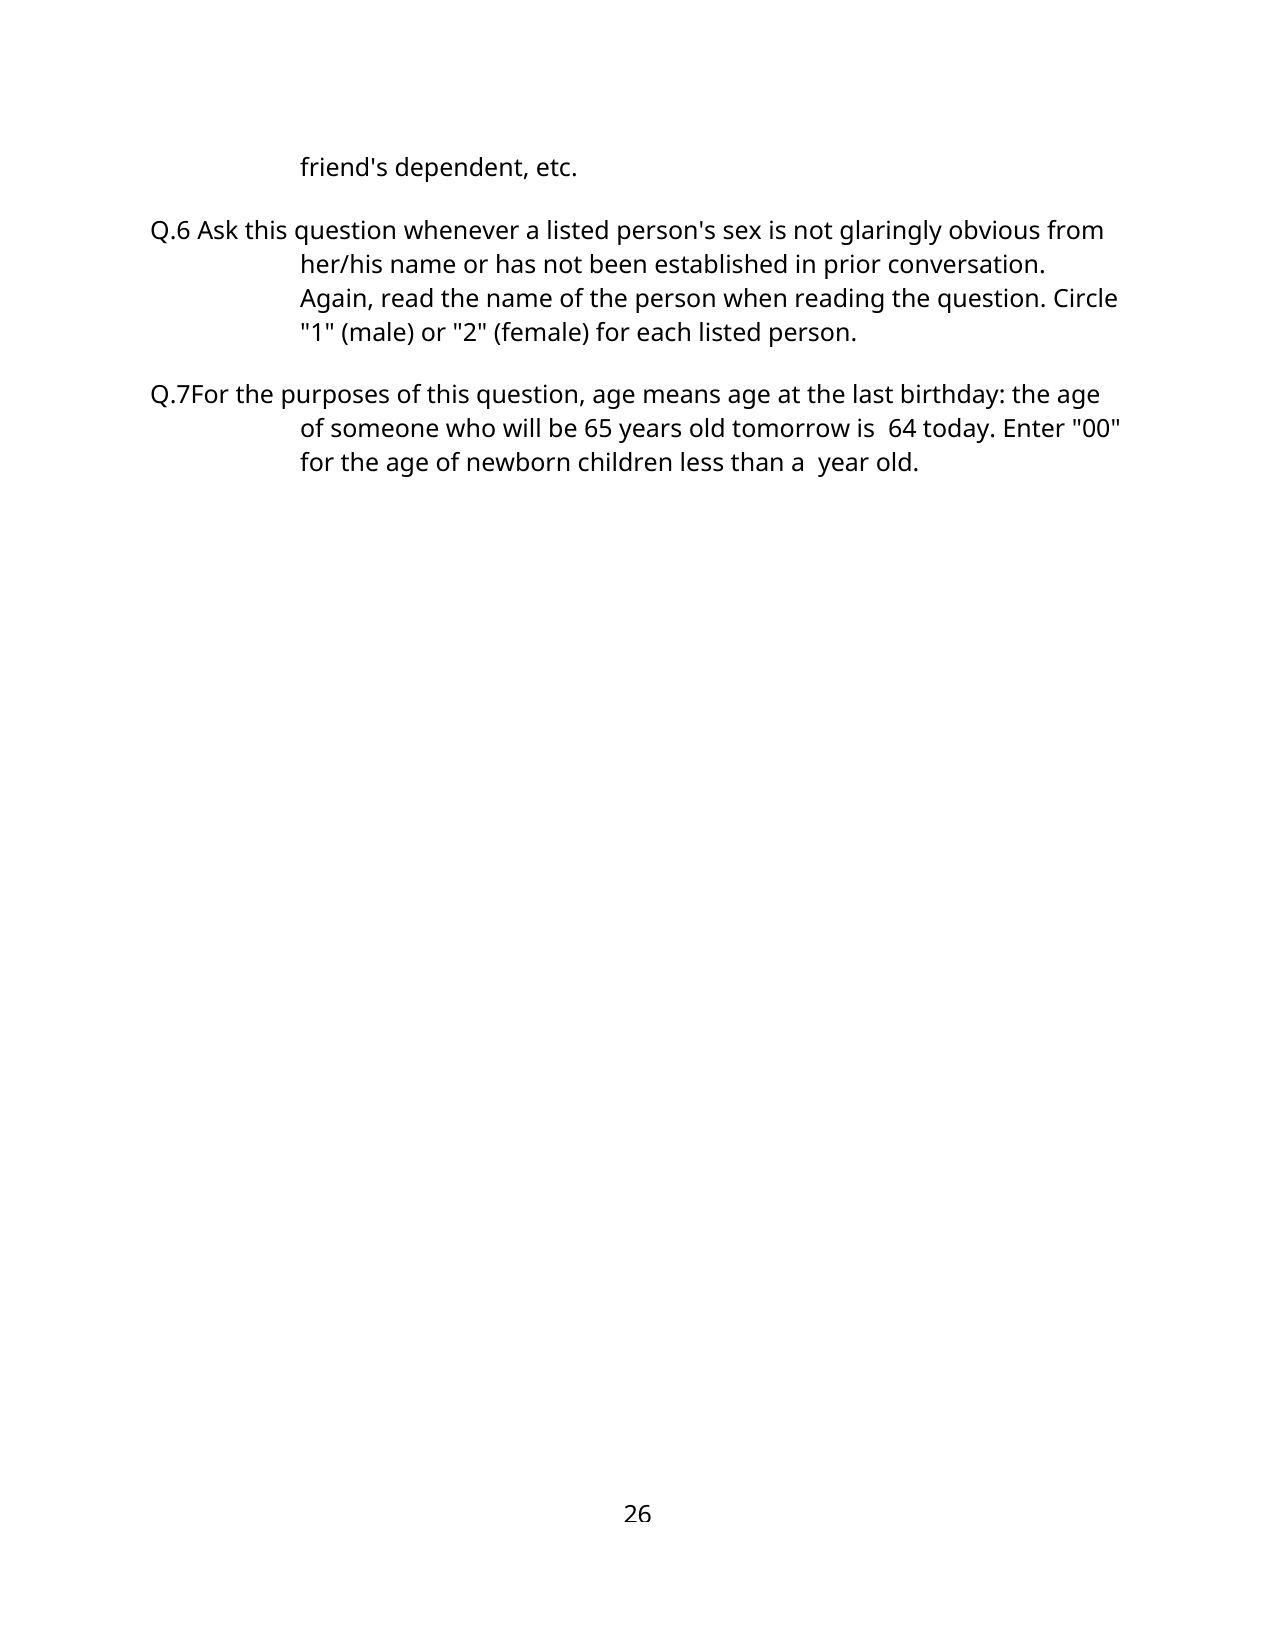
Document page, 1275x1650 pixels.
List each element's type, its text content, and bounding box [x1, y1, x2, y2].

text Q.6 Ask this question whenever a listed person's sex is not glaringly obvious from her/his name or has not been established in prior conversation. Again, read the name of the person when reading the question. Circle "1" (male) or "2" (female) for each listed person. [150, 212, 1125, 349]
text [150, 150, 1125, 184]
text Q.7For the purposes of this question, age means age at the last birthday: the age of someone who will be 65 years old tomorrow is 64 today. Enter "00" for the age of newborn children less than a year old. [150, 377, 1125, 479]
